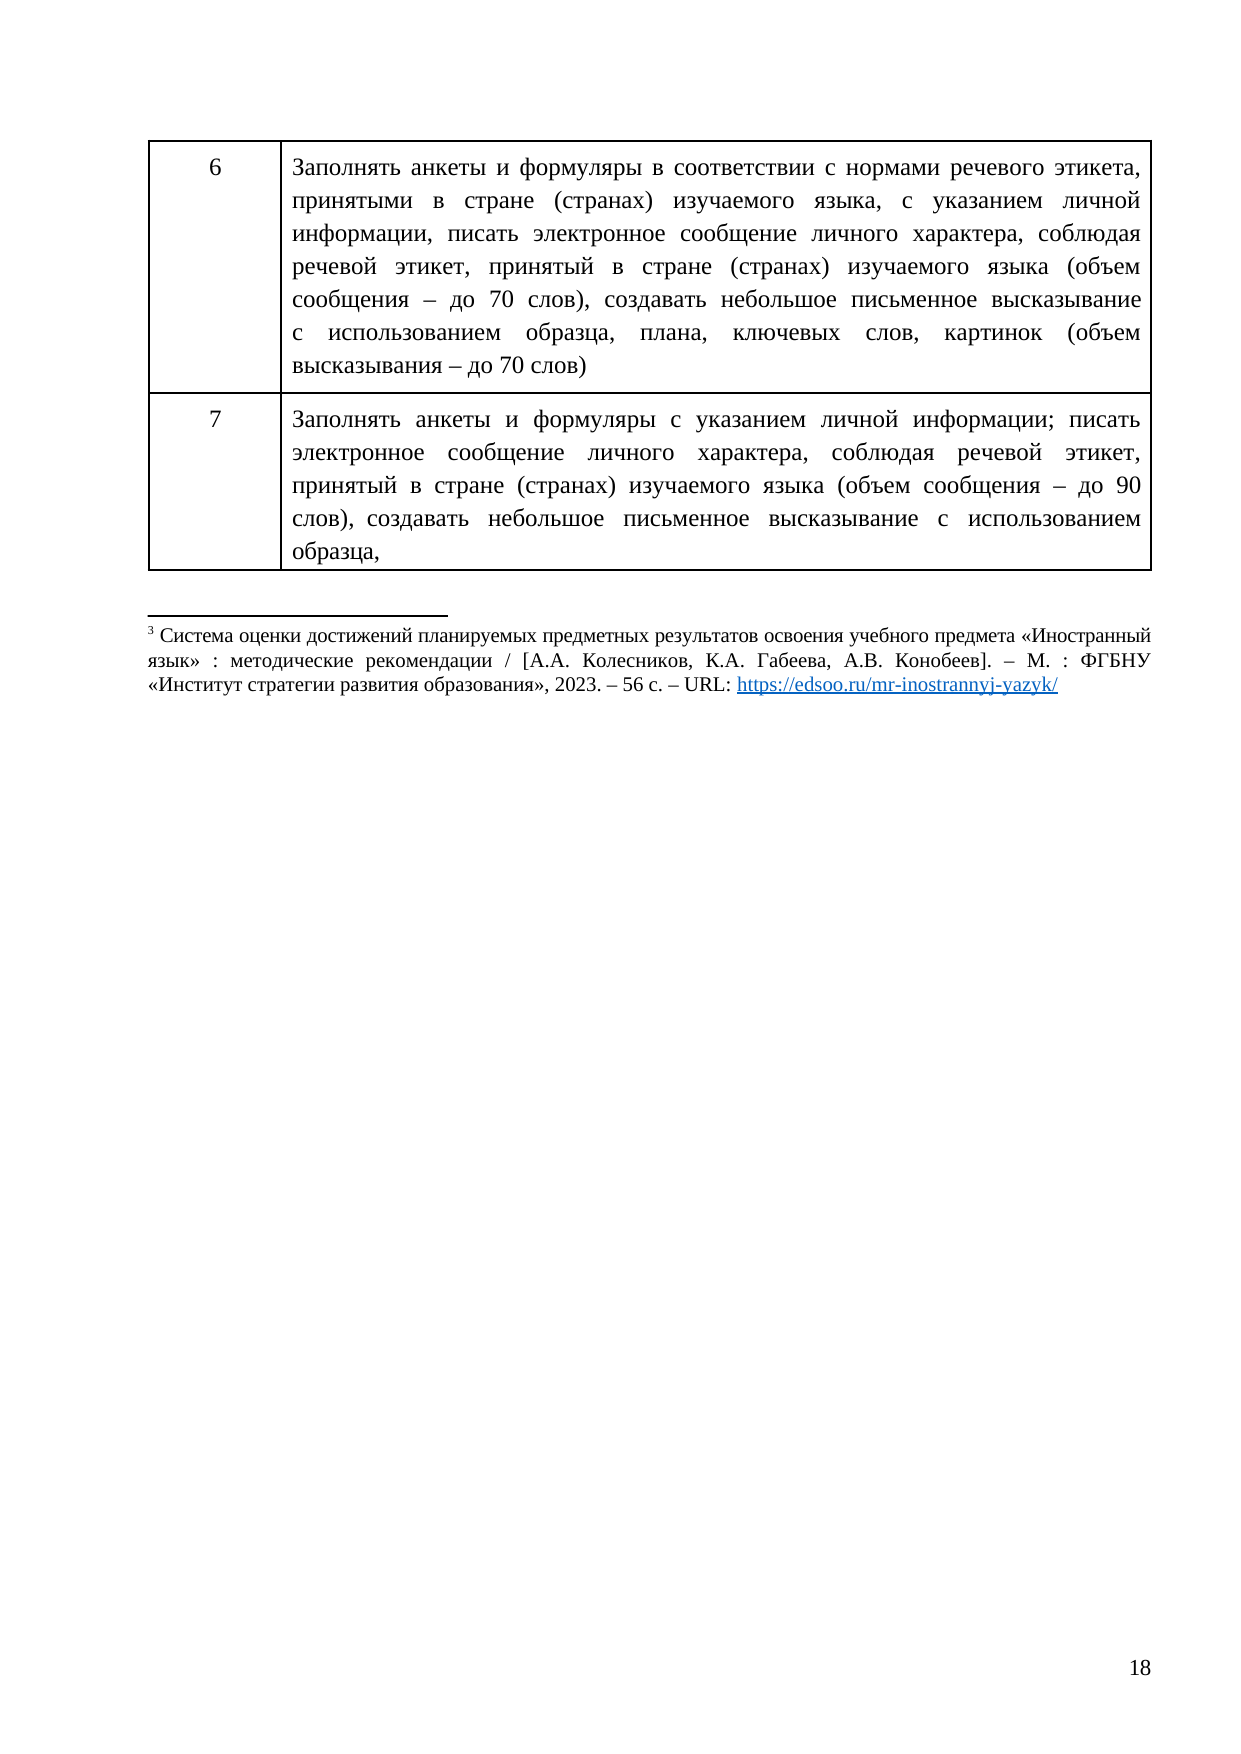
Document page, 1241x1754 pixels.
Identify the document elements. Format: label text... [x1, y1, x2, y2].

table_cell 7 [150, 394, 280, 569]
table_cell 6 [150, 142, 280, 392]
text 3 Система оценки достижений планируемых предметных результатов освоения учебного предмета «Иностранный язык» : методические рекомендации / [А.А. Колесников, К.А. Габеева, А.В. Конобеев]. – М. : ФГБНУ «Институт стратегии развития образования», 2023. – 56 с. – URL: https://edsoo.ru/mr-inostrannyj-yazyk/ [148, 623, 1152, 696]
table_cell Заполнять анкеты и формуляры с указанием личной информации; писать электронное сообщение личного характера, соблюдая речевой этикет, принятый в стране (странах) изучаемого языка (объем сообщения – до 90 слов), создавать небольшое письменное высказывание с использованием образца, [282, 394, 1150, 569]
table_cell Заполнять анкеты и формуляры в соответствии с нормами речевого этикета, принятыми в стране (странах) изучаемого языка, с указанием личной информации, писать электронное сообщение личного характера, соблюдая речевой этикет, принятый в стране (странах) изучаемого языка (объем сообщения – до 70 слов), создавать небольшое письменное высказывание с использованием образца, плана, ключевых слов, картинок (объем высказывания – до 70 слов) [282, 142, 1150, 392]
